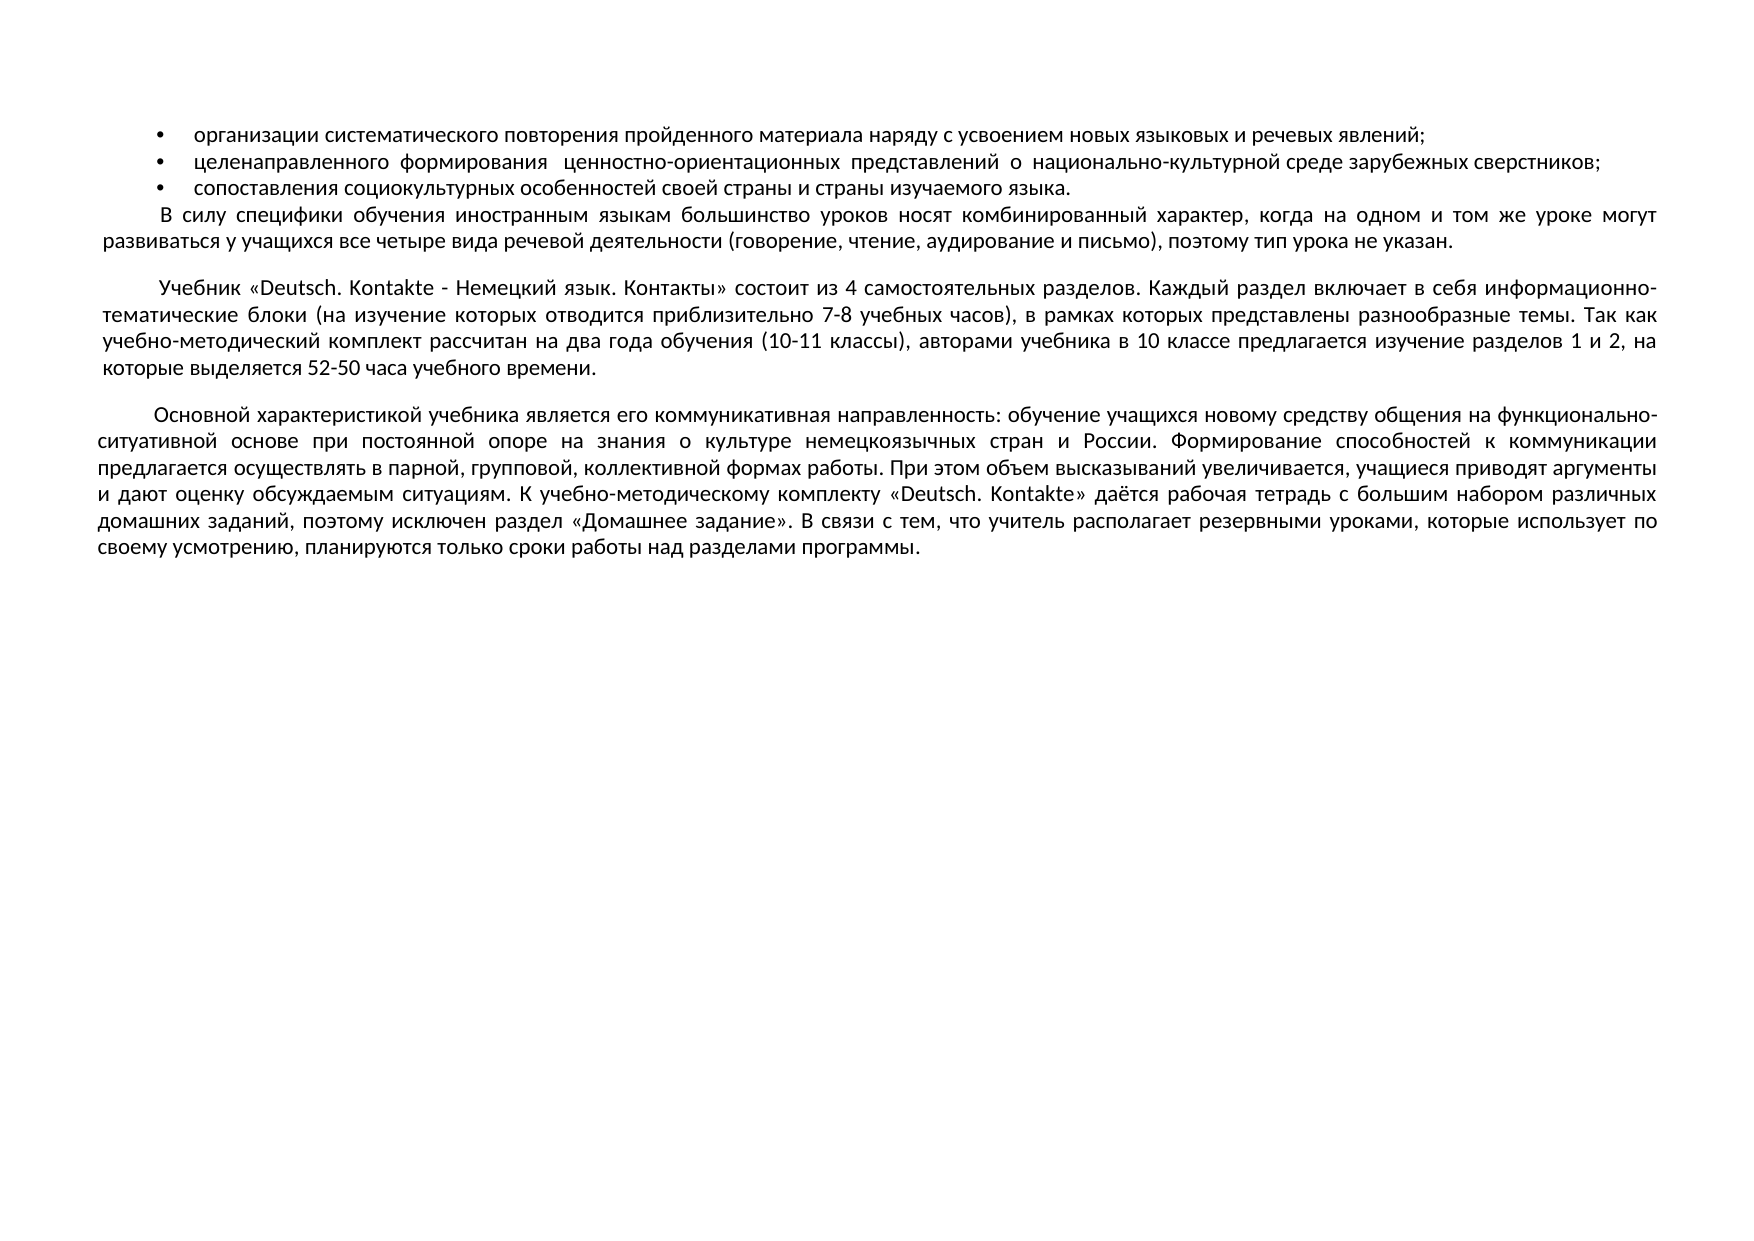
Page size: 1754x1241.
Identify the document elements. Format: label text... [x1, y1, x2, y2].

list организации систематического повторения пройденного материала наряду с усвоением новых языковых и речевых явлений; [101, 121, 1658, 148]
list целенаправленного формирования ценностно-ориентационных представлений о национально-культурной среде зарубежных сверстников; [101, 148, 1658, 174]
list сопоставления социокультурных особенностей своей страны и страны изучаемого языка. [156, 174, 1658, 201]
text Основной характеристикой учебника является его коммуникативная направленность: обучение учащихся новому средству общения на функционально-ситуативной основе при постоянной опоре на знания о культуре немецкоязычных стран и России. Формирование способностей к коммуникации предлагается осуществлять в парной, групповой, коллективной формах работы. При этом объем высказываний увеличивается, учащиеся приводят аргументы и дают оценку обсуждаемым ситуациям. К учебно-методическому комплекту «Deutsch. Kontakte» даётся рабочая тетрадь с большим набором различных домашних заданий, поэтому исключен раздел «Домашнее задание». В связи с тем, что учитель располагает резервными уроками, которые использует по своему усмотрению, планируются только сроки работы над разделами программы. [97, 401, 1658, 560]
text В силу специфики обучения иностранным языкам большинство уроков носят комбинированный характер, когда на одном и том же уроке могут развиваться у учащихся все четыре вида речевой деятельности (говорение, чтение, аудирование и письмо), поэтому тип урока не указан. [102, 201, 1658, 254]
text Учебник «Deutsch. Kontakte - Немецкий язык. Контакты» состоит из 4 самостоятельных разделов. Каждый раздел включает в себя информационно-тематические блоки (на изучение которых отводится приблизительно 7-8 учебных часов), в рамках которых представлены разнообразные темы. Так как учебно-методический комплект рассчитан на два года обучения (10-11 классы), авторами учебника в 10 классе предлагается изучение разделов 1 и 2, на которые выделяется 52-50 часа учебного времени. [102, 274, 1658, 380]
